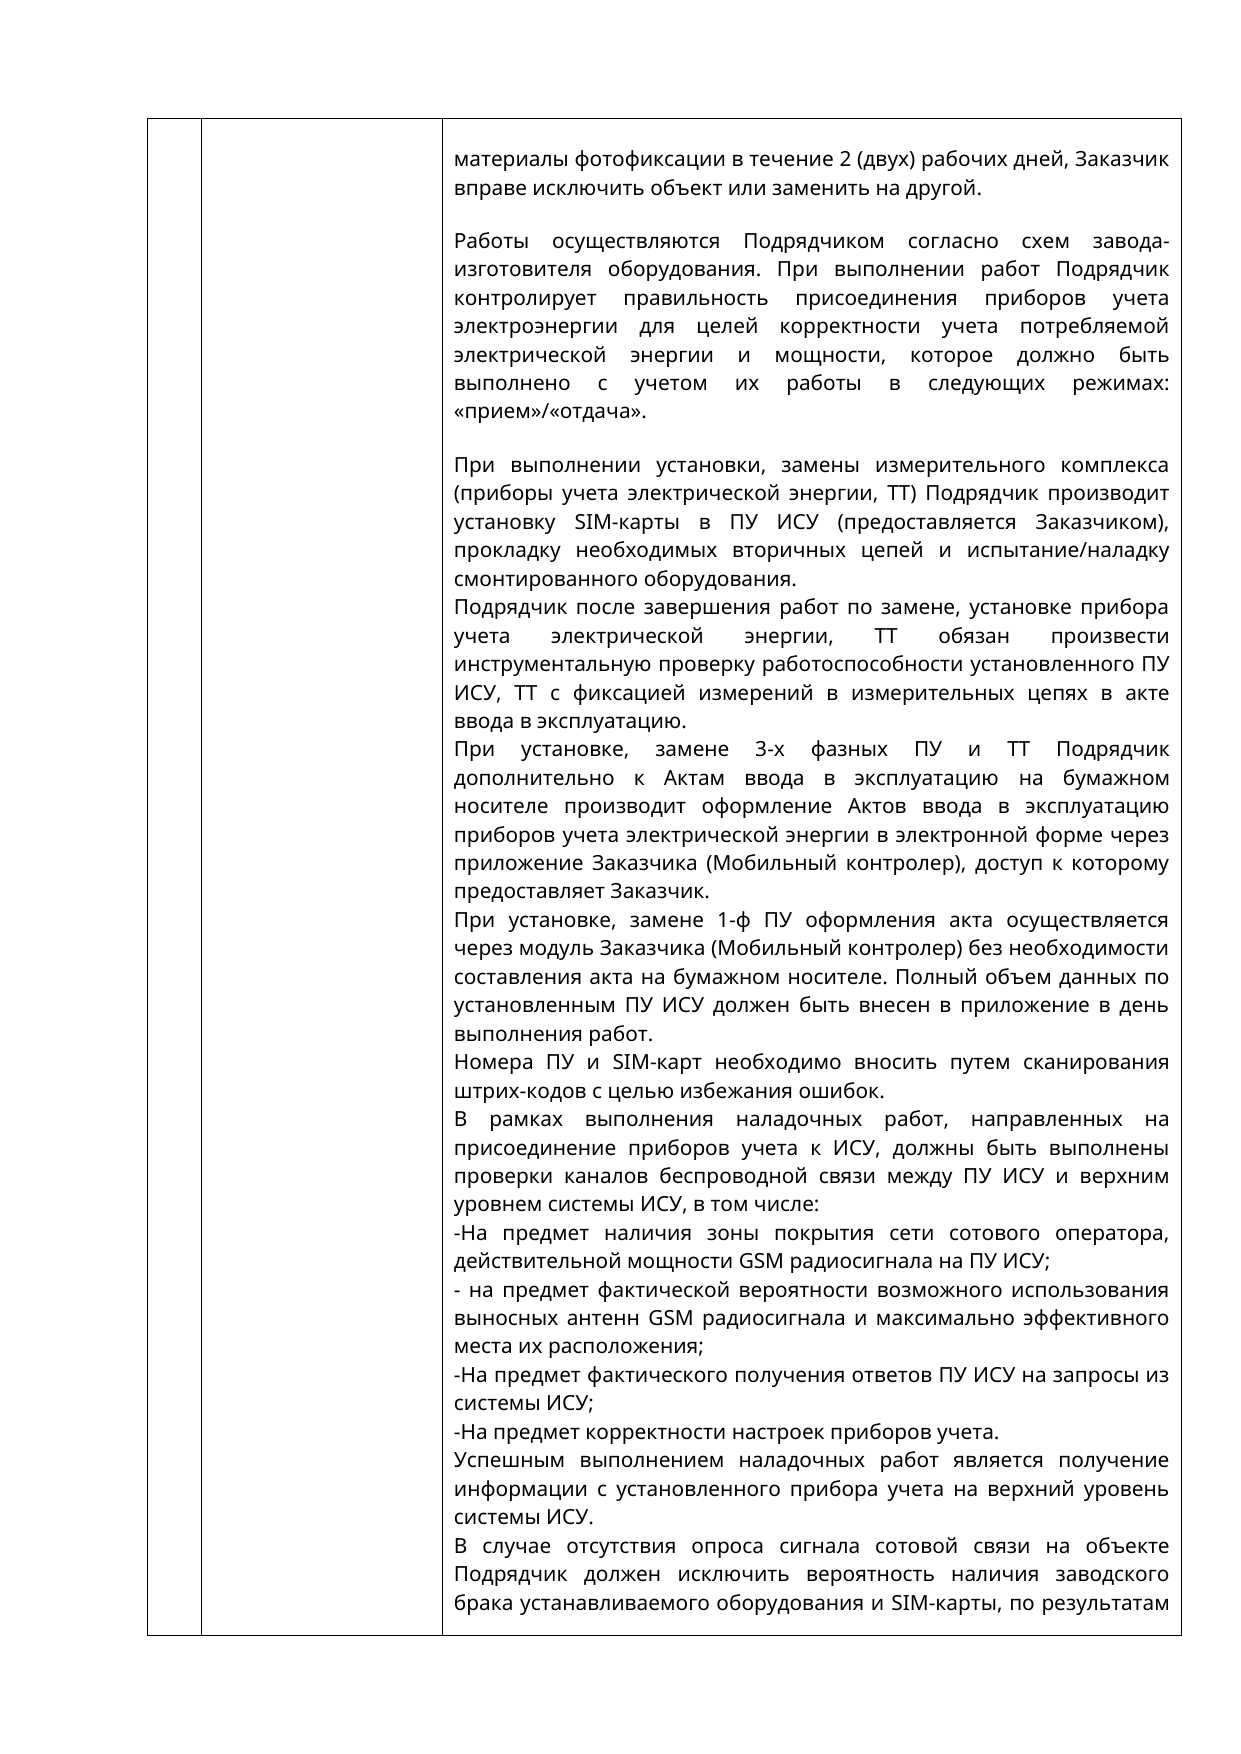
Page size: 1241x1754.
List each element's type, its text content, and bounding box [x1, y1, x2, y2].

table_cell 5 [148, 119, 201, 1635]
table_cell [202, 119, 442, 1635]
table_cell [443, 119, 1181, 1635]
